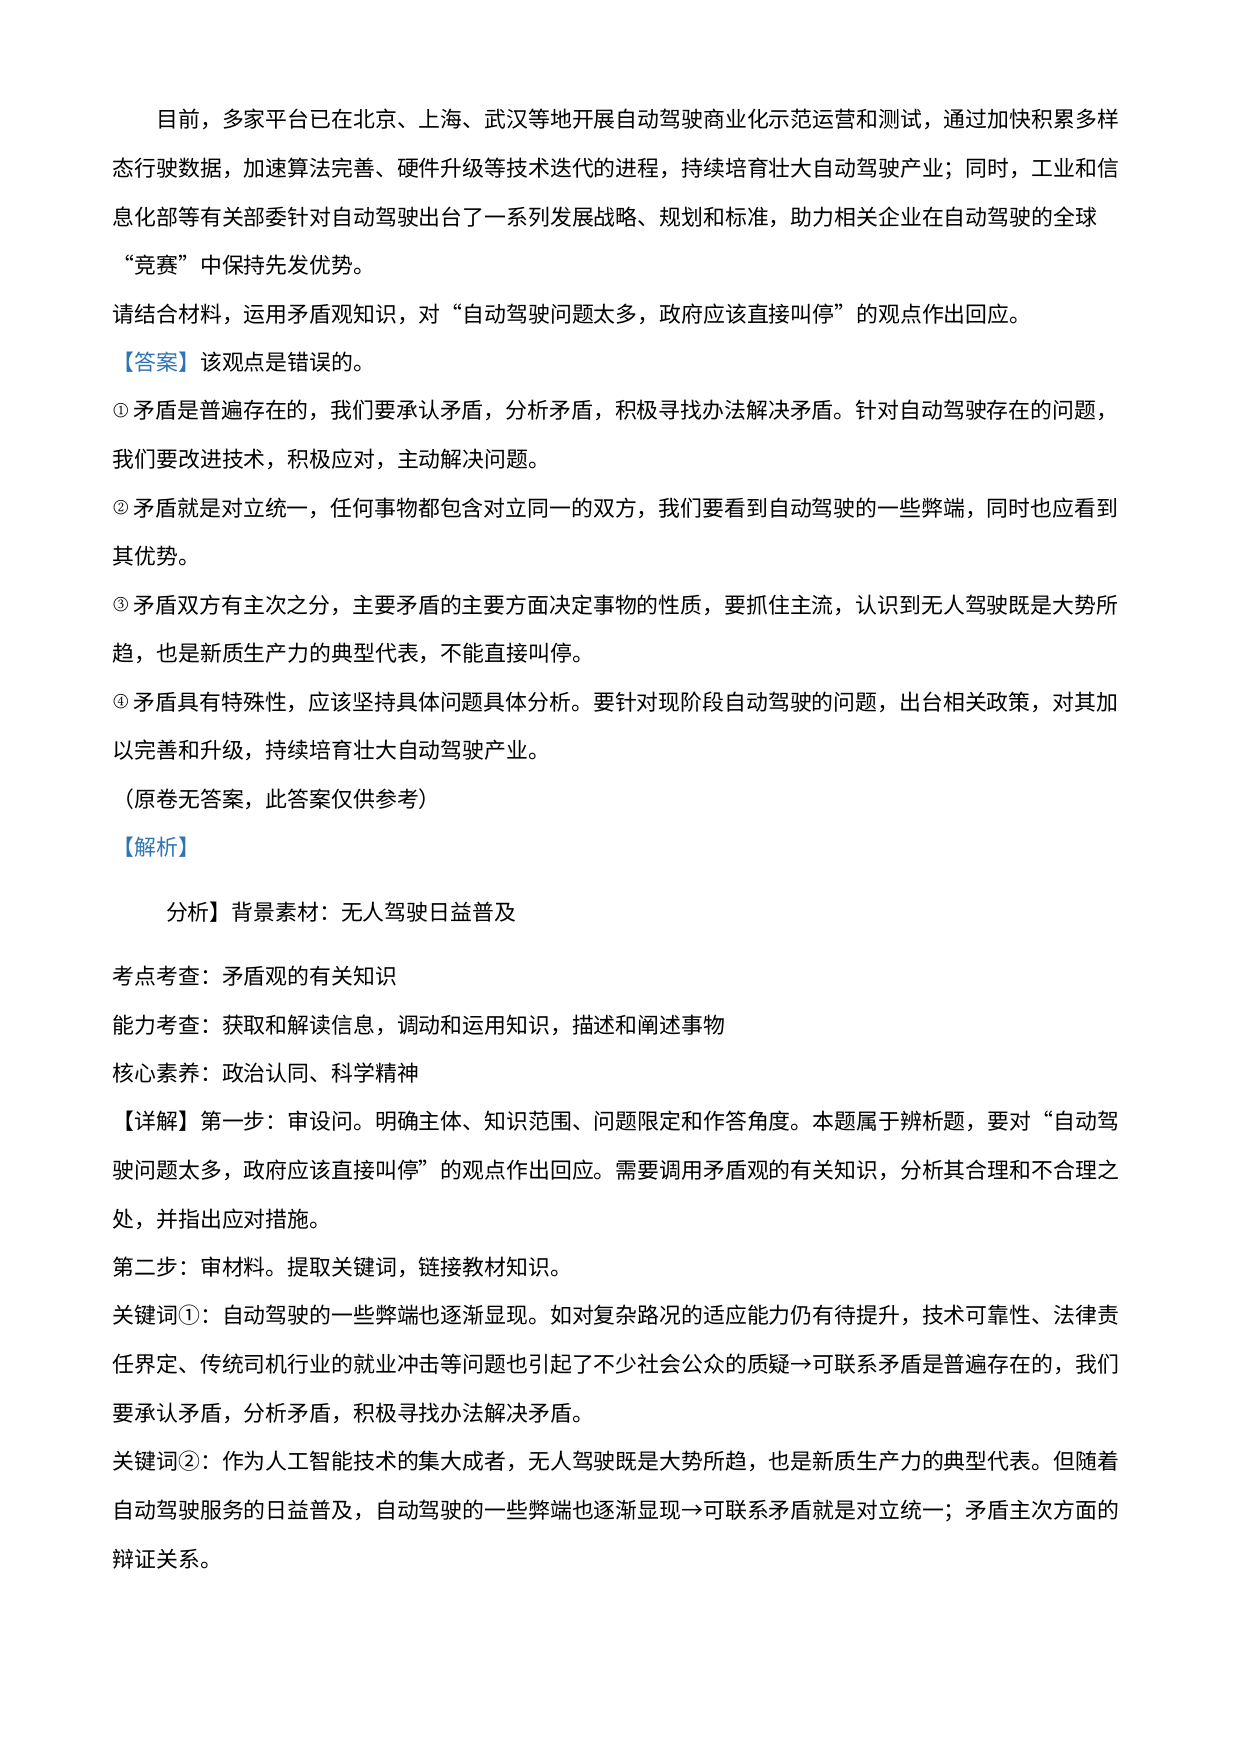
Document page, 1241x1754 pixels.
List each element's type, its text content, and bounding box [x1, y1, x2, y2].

text 目前，多家平台已在北京、上海、武汉等地开展自动驾驶商业化示范运营和测试，通过加快积累多样态行驶数据，加速算法完善、硬件升级等技术迭代的进程，持续培育壮大自动驾驶产业；同时，工业和信息化部等有关部委针对自动驾驶出台了一系列发展战略、规划和标准，助力相关企业在自动驾驶的全球“竞赛”中保持先发优势。 [112, 102, 1128, 281]
text 【答案】该观点是错误的。 [112, 345, 1128, 377]
text 关键词①：自动驾驶的一些弊端也逐渐显现。如对复杂路况的适应能力仍有待提升，技术可靠性、法律责任界定、传统司机行业的就业冲击等问题也引起了不少社会公众的质疑→可联系矛盾是普遍存在的，我们要承认矛盾，分析矛盾，积极寻找办法解决矛盾。 [112, 1298, 1128, 1428]
text ①矛盾是普遍存在的，我们要承认矛盾，分析矛盾，积极寻找办法解决矛盾。针对自动驾驶存在的问题，我们要改进技术，积极应对，主动解决问题。 [112, 393, 1128, 474]
text 分析】背景素材：无人驾驶日益普及 [112, 878, 1128, 943]
text 请结合材料，运用矛盾观知识，对“自动驾驶问题太多，政府应该直接叫停”的观点作出回应。 [112, 296, 1128, 329]
text ②矛盾就是对立统一，任何事物都包含对立同一的双方，我们要看到自动驾驶的一些弊端，同时也应看到其优势。 [112, 490, 1128, 571]
text 第二步：审材料。提取关键词，链接教材知识。 [112, 1250, 1128, 1282]
text 核心素养：政治认同、科学精神 [112, 1056, 1128, 1088]
text 【解析】 [112, 830, 1128, 862]
text 关键词②：作为人工智能技术的集大成者，无人驾驶既是大势所趋，也是新质生产力的典型代表。但随着自动驾驶服务的日益普及，自动驾驶的一些弊端也逐渐显现→可联系矛盾就是对立统一；矛盾主次方面的辩证关系。 [112, 1444, 1128, 1574]
text ③矛盾双方有主次之分，主要矛盾的主要方面决定事物的性质，要抓住主流，认识到无人驾驶既是大势所趋，也是新质生产力的典型代表，不能直接叫停。 [112, 587, 1128, 668]
text ④矛盾具有特殊性，应该坚持具体问题具体分析。要针对现阶段自动驾驶的问题，出台相关政策，对其加以完善和升级，持续培育壮大自动驾驶产业。 [112, 684, 1128, 766]
text （原卷无答案，此答案仅供参考） [112, 781, 1128, 814]
text 考点考查：矛盾观的有关知识 [112, 959, 1128, 991]
text 能力考查：获取和解读信息，调动和运用知识，描述和阐述事物 [112, 1007, 1128, 1040]
text 【详解】第一步：审设问。明确主体、知识范围、问题限定和作答角度。本题属于辨析题，要对“自动驾驶问题太多，政府应该直接叫停”的观点作出回应。需要调用矛盾观的有关知识，分析其合理和不合理之处，并指出应对措施。 [112, 1104, 1128, 1234]
